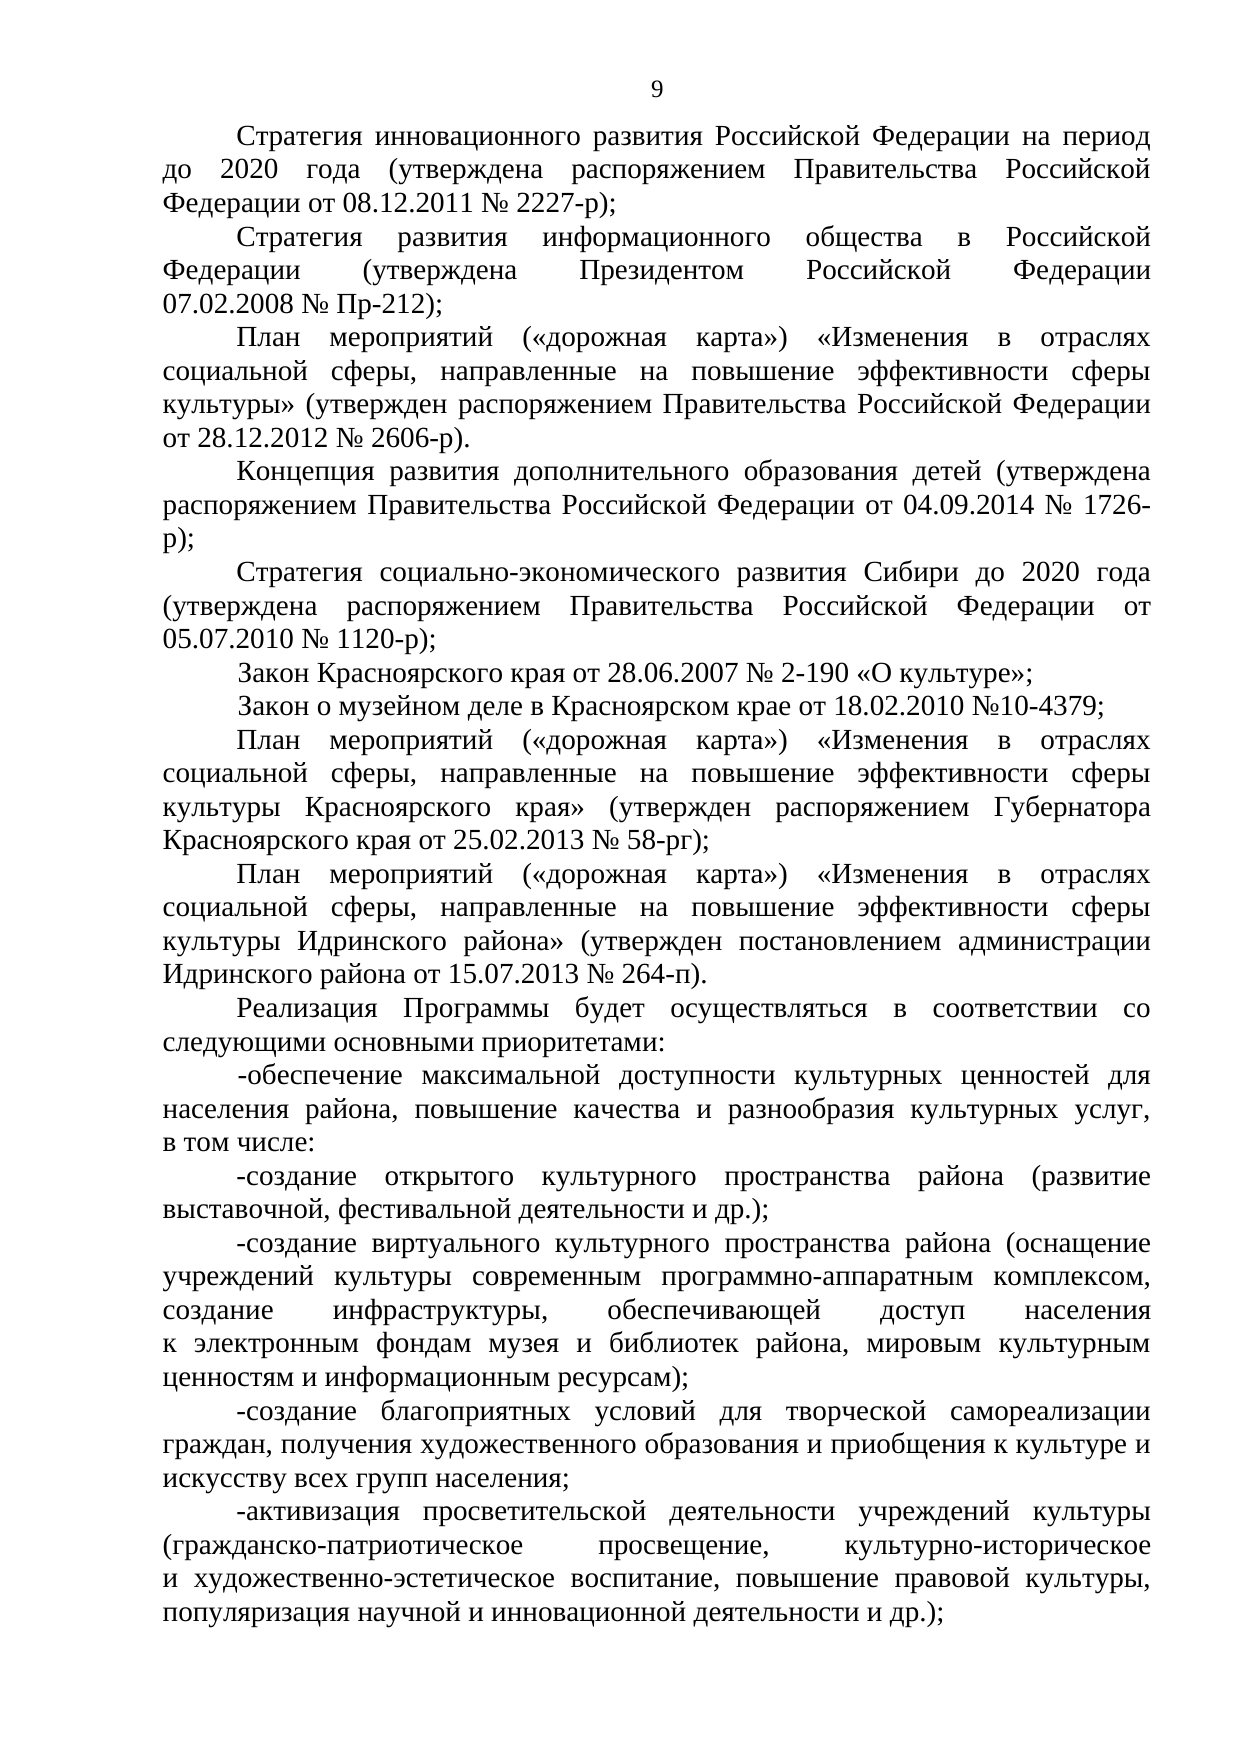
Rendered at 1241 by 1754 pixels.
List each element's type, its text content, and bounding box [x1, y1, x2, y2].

text Концепция развития дополнительного образования детей (утверждена распоряжением Правительства Российской Федерации от 04.09.2014 № 1726-р); [162, 453, 1152, 554]
text -обеспечение максимальной доступности культурных ценностей для населения района, повышение качества и разнообразия культурных услуг, в том числе: [162, 1057, 1152, 1158]
text План мероприятий («дорожная карта») «Изменения в отраслях социальной сферы, направленные на повышение эффективности сферы культуры Идринского района» (утвержден постановлением администрации Идринского района от 15.07.2013 № 264-п). [162, 856, 1152, 990]
text Стратегия инновационного развития Российской Федерации на период до 2020 года (утверждена распоряжением Правительства Российской Федерации от 08.12.2011 № 2227-р); [162, 118, 1152, 219]
text -активизация просветительской деятельности учреждений культуры (гражданско-патриотическое просвещение, культурно-историческое и художественно-эстетическое воспитание, повышение правовой культуры, популяризация научной и инновационной деятельности и др.); [162, 1493, 1152, 1627]
text -создание благоприятных условий для творческой самореализации граждан, получения художественного образования и приобщения к культуре и искусству всех групп населения; [162, 1393, 1152, 1493]
text План мероприятий («дорожная карта») «Изменения в отраслях социальной сферы, направленные на повышение эффективности сферы культуры Красноярского края» (утвержден распоряжением Губернатора Красноярского края от 25.02.2013 № 58-рг); [162, 722, 1152, 856]
text Реализация Программы будет осуществляться в соответствии со следующими основными приоритетами: [162, 990, 1152, 1057]
text -создание открытого культурного пространства района (развитие выставочной, фестивальной деятельности и др.); [162, 1158, 1152, 1225]
text План мероприятий («дорожная карта») «Изменения в отраслях социальной сферы, направленные на повышение эффективности сферы культуры» (утвержден распоряжением Правительства Российской Федерации от 28.12.2012 № 2606-р). [162, 319, 1152, 453]
text Стратегия социально-экономического развития Сибири до 2020 года (утверждена распоряжением Правительства Российской Федерации от 05.07.2010 № 1120-р); [162, 554, 1152, 655]
text Закон Красноярского края от 28.06.2007 № 2-190 «О культуре»; [162, 655, 1152, 688]
text Стратегия развития информационного общества в Российской Федерации (утверждена Президентом Российской Федерации 07.02.2008 № Пр-212); [162, 219, 1152, 319]
text -создание виртуального культурного пространства района (оснащение учреждений культуры современным программно-аппаратным комплексом, создание инфраструктуры, обеспечивающей доступ населения к электронным фондам музея и библиотек района, мировым культурным ценностям и информационным ресурсам); [162, 1225, 1152, 1393]
text Закон о музейном деле в Красноярском крае от 18.02.2010 №10-4379; [162, 688, 1152, 722]
